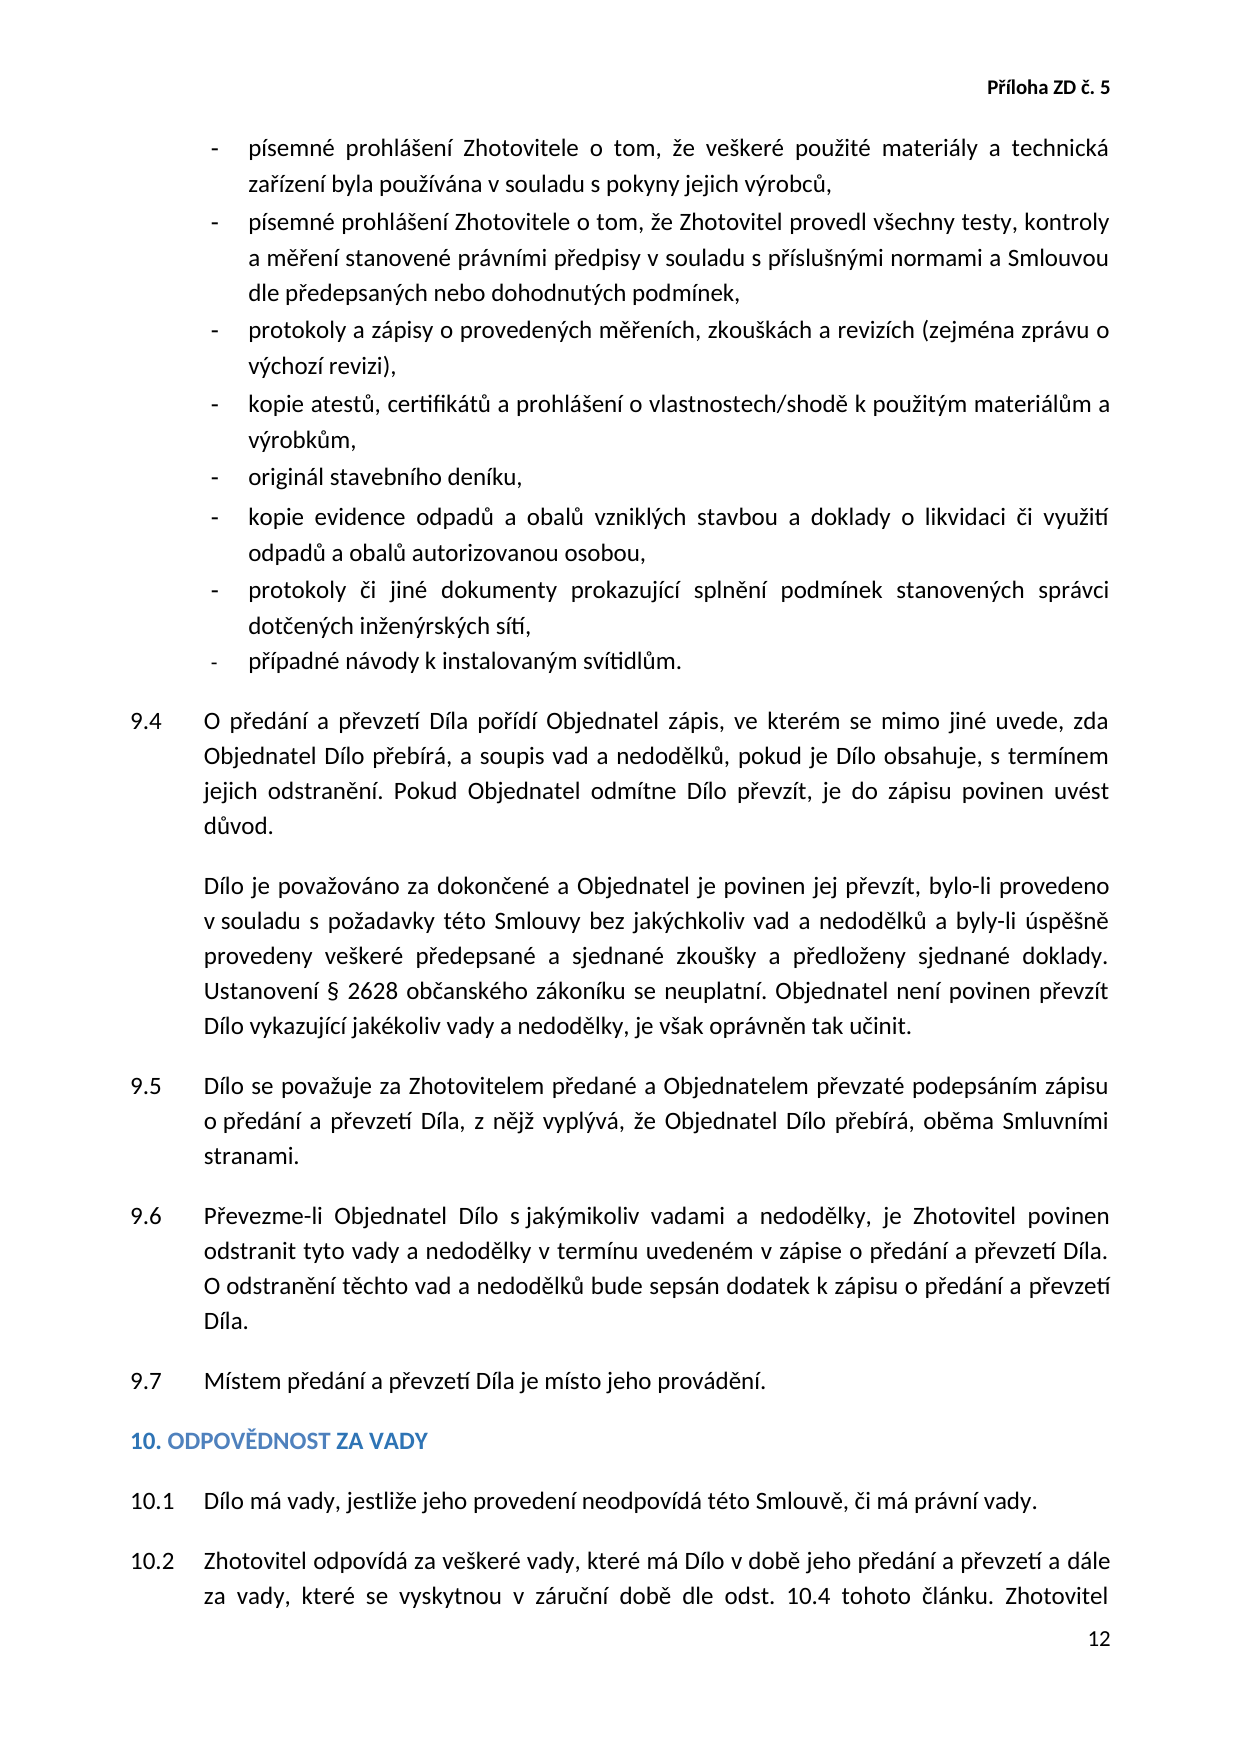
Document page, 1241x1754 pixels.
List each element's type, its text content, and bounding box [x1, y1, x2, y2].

list Místem předání a převzetí Díla je místo jeho provádění. [130, 1365, 1110, 1396]
list O předání a převzetí Díla pořídí Objednatel zápis, ve kterém se mimo jiné uvede, zda Objednatel Dílo přebírá, a soupis vad a nedodělků, pokud je Dílo obsahuje, s termínem jejich odstranění. Pokud Objednatel odmítne Dílo převzít, je do zápisu povinen uvést důvod. [130, 705, 1110, 841]
list případné návody k instalovaným svítidlům. [211, 645, 1110, 676]
list protokoly a zápisy o provedených měřeních, zkouškách a revizích (zejména zprávu o výchozí revizi), [211, 312, 1110, 381]
list ODPOVĚDNOST ZA VADY [130, 1425, 1110, 1456]
list Dílo se považuje za Zhotovitelem předané a Objednatelem převzaté podepsáním zápisu o předání a převzetí Díla, z nějž vyplývá, že Objednatel Dílo přebírá, oběma Smluvními stranami. [130, 1070, 1110, 1171]
list protokoly či jiné dokumenty prokazující splnění podmínek stanovených správci dotčených inženýrských sítí, [211, 572, 1110, 641]
text Dílo je považováno za dokončené a Objednatel je povinen jej převzít, bylo-li provedeno v souladu s požadavky této Smlouvy bez jakýchkoliv vad a nedodělků a byly-li úspěšně provedeny veškeré předepsané a sjednané zkoušky a předloženy sjednané doklady. Ustanovení § 2628 občanského zákoníku se neuplatní. Objednatel není povinen převzít Dílo vykazující jakékoliv vady a nedodělky, je však oprávněn tak učinit. [204, 870, 1110, 1041]
list kopie evidence odpadů a obalů vzniklých stavbou a doklady o likvidaci či využití odpadů a obalů autorizovanou osobou, [211, 498, 1110, 567]
list Dílo má vady, jestliže jeho provedení neodpovídá této Smlouvě, či má právní vady. [130, 1485, 1110, 1516]
list kopie atestů, certifikátů a prohlášení o vlastnostech/shodě k použitým materiálům a výrobkům, [211, 386, 1110, 454]
list písemné prohlášení Zhotovitele o tom, že veškeré použité materiály a technická zařízení byla používána v souladu s pokyny jejich výrobců, [211, 130, 1110, 199]
list písemné prohlášení Zhotovitele o tom, že Zhotovitel provedl všechny testy, kontroly a měření stanovené právními předpisy v souladu s příslušnými normami a Smlouvou dle předepsaných nebo dohodnutých podmínek, [211, 203, 1110, 307]
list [130, 1545, 1110, 1611]
list Převezme-li Objednatel Dílo s jakýmikoliv vadami a nedodělky, je Zhotovitel povinen odstranit tyto vady a nedodělky v termínu uvedeném v zápise o předání a převzetí Díla. O odstranění těchto vad a nedodělků bude sepsán dodatek k zápisu o předání a převzetí Díla. [130, 1200, 1110, 1336]
list originál stavebního deníku, [211, 459, 1110, 493]
